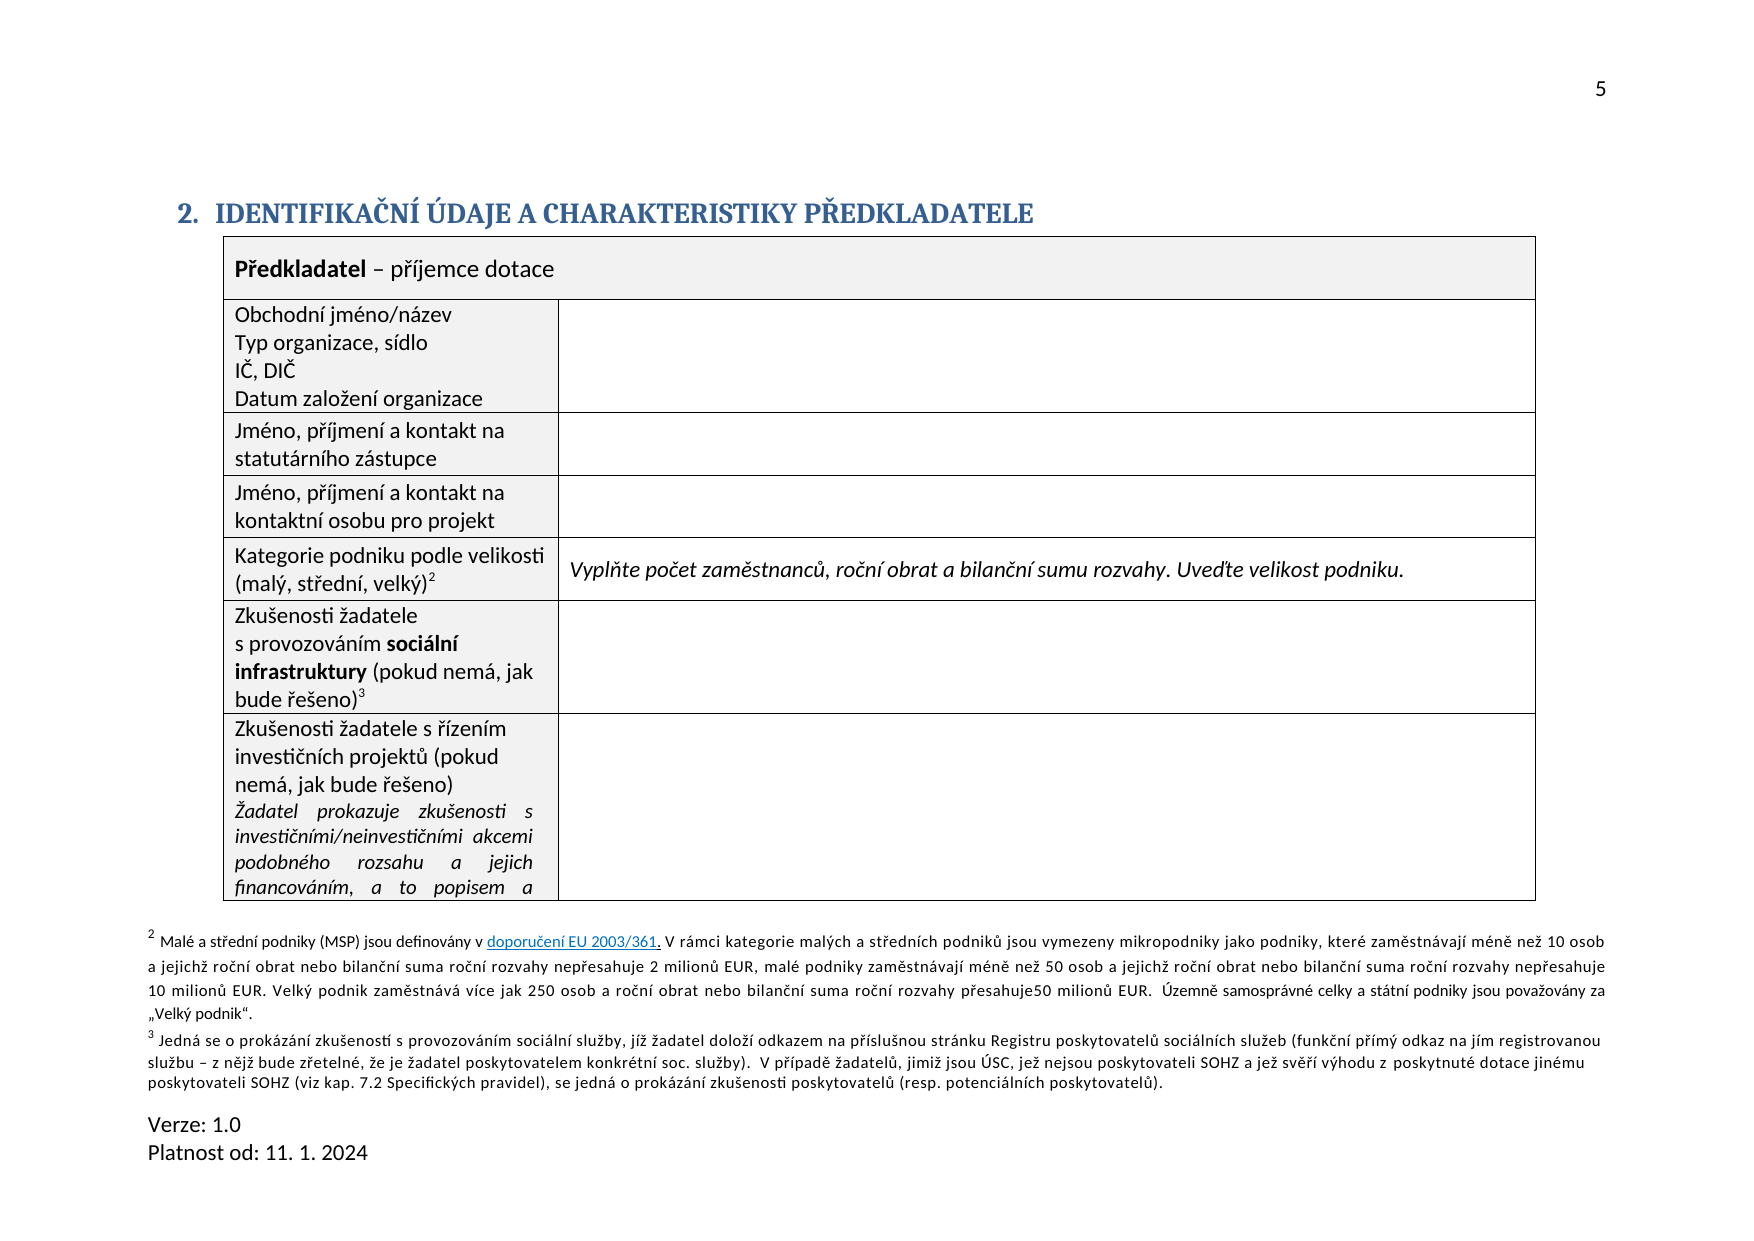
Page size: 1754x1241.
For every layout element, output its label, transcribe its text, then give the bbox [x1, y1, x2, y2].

table_cell Vyplňte počet zaměstnanců, roční obrat a bilanční sumu rozvahy. Uveďte velikost podniku. [559, 538, 1535, 600]
table_cell [559, 601, 1535, 713]
table_cell Jméno, příjmení a kontakt na kontaktní osobu pro projekt [224, 476, 558, 537]
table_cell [224, 714, 558, 900]
table_cell [559, 476, 1535, 537]
table_cell Zkušenosti žadatele s provozováním sociální infrastruktury (pokud nemá, jak bude řešeno) [224, 601, 558, 713]
table_cell [559, 714, 1535, 900]
table_cell [559, 413, 1535, 474]
table_cell Kategorie podniku podle velikosti (malý, střední, velký) [224, 538, 558, 600]
table_header Předkladatel – příjemce dotace [224, 237, 1535, 299]
subtitle IDENTIFIKAČNÍ ÚDAJE A CHARAKTERISTIKY PŘEDKLADATELE [177, 198, 1606, 231]
table_cell Obchodní jméno/název Typ organizace, sídlo IČ, DIČ Datum založení organizace [224, 300, 558, 412]
table_cell Jméno, příjmení a kontakt na statutárního zástupce [224, 413, 558, 474]
table_cell [559, 300, 1535, 412]
